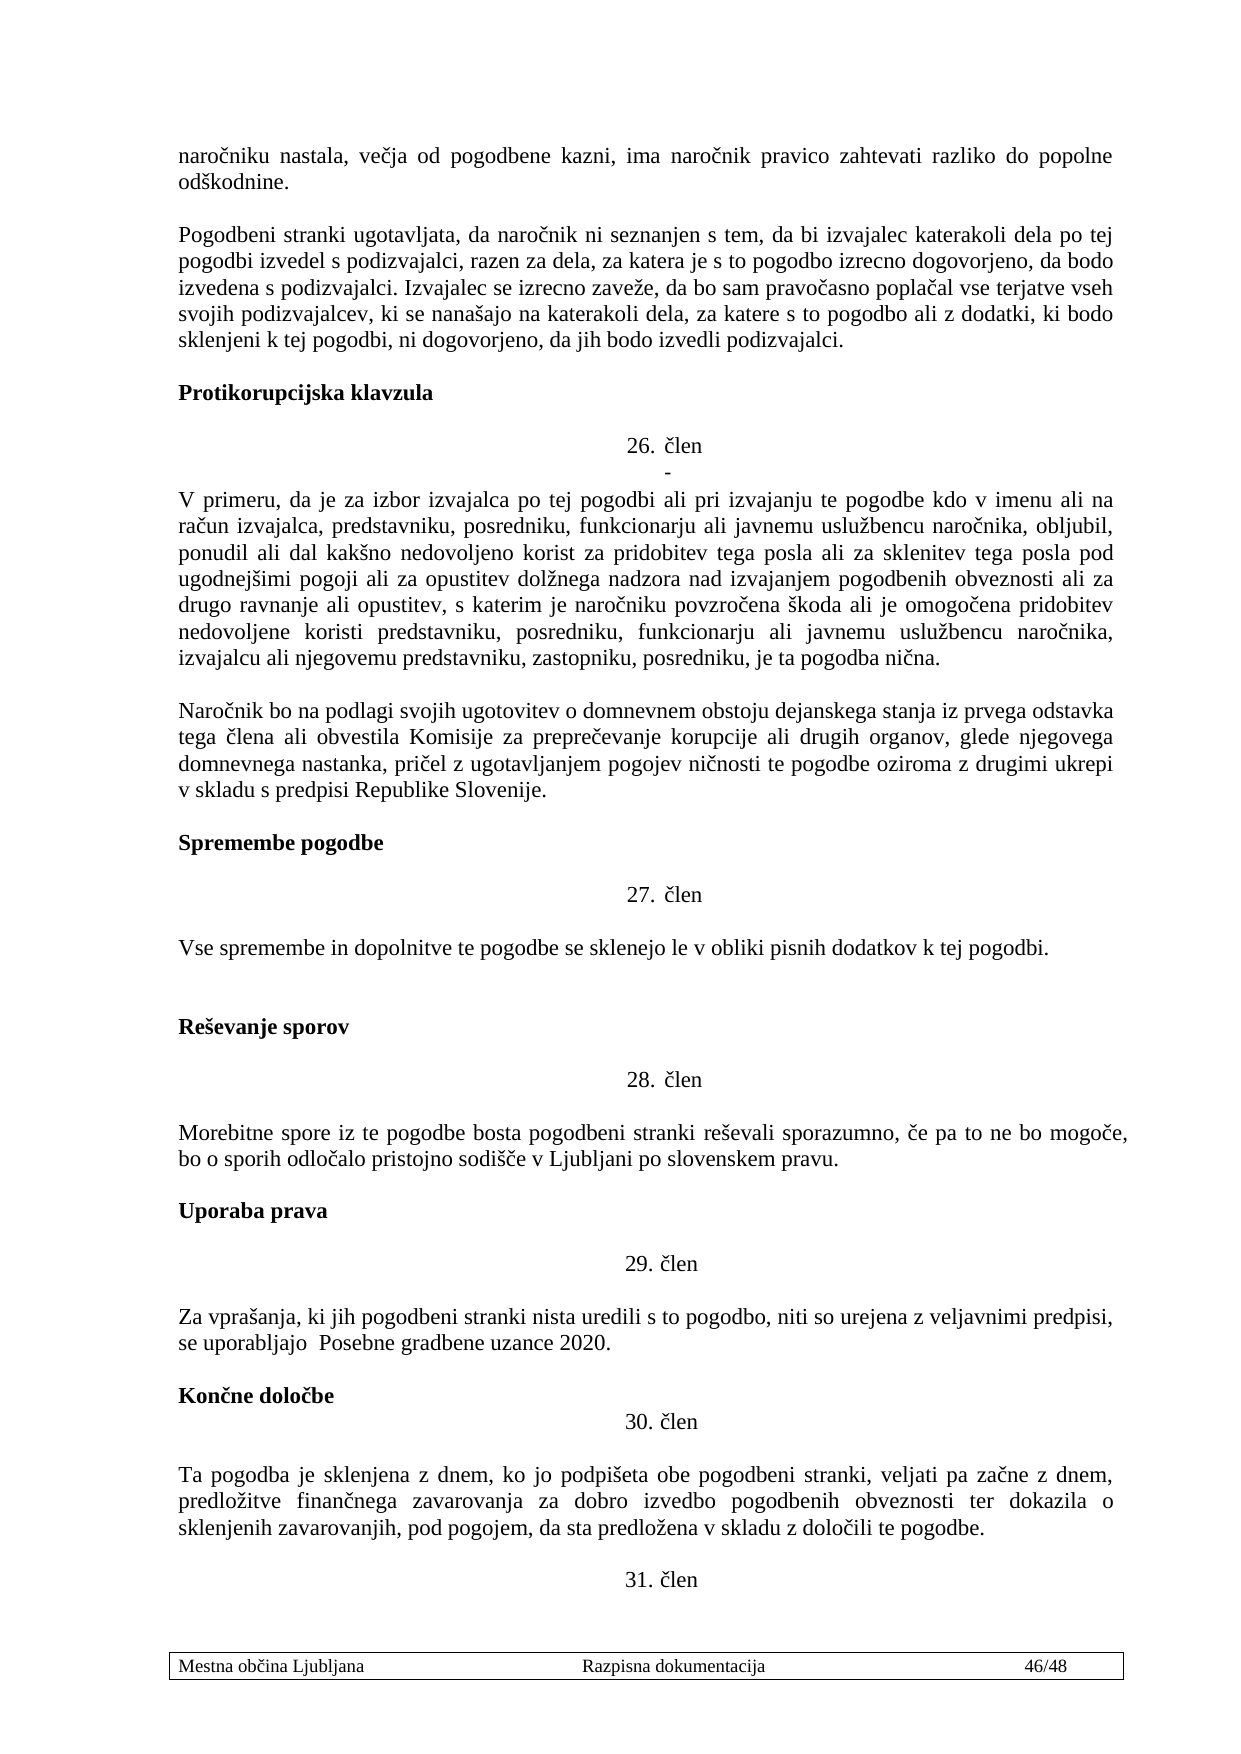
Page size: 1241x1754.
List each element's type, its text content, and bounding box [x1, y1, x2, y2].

text Reševanje sporov [178, 1013, 1115, 1039]
text Končne določbe [178, 1382, 1115, 1408]
text Ta pogodba je sklenjena z dnem, ko jo podpišeta obe pogodbeni stranki, veljati pa začne z dnem, predložitve finančnega zavarovanja za dobro izvedbo pogodbenih obveznosti ter dokazila o sklenjenih zavarovanjih, pod pogojem, da sta predložena v skladu z določili te pogodbe. [178, 1461, 1115, 1540]
text Morebitne spore iz te pogodbe bosta pogodbeni stranki reševali sporazumno, če pa to ne bo mogoče, bo o sporih odločalo pristojno sodišče v Ljubljani po slovenskem pravu. [178, 1118, 1128, 1171]
list člen [627, 1066, 1145, 1092]
text Protikorupcijska klavzula [178, 379, 1115, 405]
text Uporaba prava [178, 1198, 1145, 1224]
text Naročnik bo na podlagi svojih ugotovitev o domnevnem obstoju dejanskega stanja iz prvega odstavka tega člena ali obvestila Komisije za preprečevanje korupcije ali drugih organov, glede njegovega domnevnega nastanka, pričel z ugotavljanjem pogojev ničnosti te pogodbe oziroma z drugimi ukrepi v skladu s predpisi Republike Slovenije. [178, 697, 1115, 802]
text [178, 142, 1115, 194]
text Pogodbeni stranki ugotavljata, da naročnik ni seznanjen s tem, da bi izvajalec katerakoli dela po tej pogodbi izvedel s podizvajalci, razen za dela, za katera je s to pogodbo izrecno dogovorjeno, da bodo izvedena s podizvajalci. Izvajalec se izrecno zaveže, da bo sam pravočasno poplačal vse terjatve vseh svojih podizvajalcev, ki se nanašajo na katerakoli dela, za katere s to pogodbo ali z dodatki, ki bodo sklenjeni k tej pogodbi, ni dogovorjeno, da jih bodo izvedli podizvajalci. [178, 221, 1115, 353]
list člen [627, 881, 1145, 908]
list člen [178, 1250, 1145, 1277]
text Za vprašanja, ki jih pogodbeni stranki nista uredili s to pogodbo, niti so urejena z veljavnimi predpisi, se uporabljajo Posebne gradbene uzance 2020. [178, 1303, 1115, 1356]
list člen [178, 1408, 1145, 1435]
text V primeru, da je za izbor izvajalca po tej pogodbi ali pri izvajanju te pogodbe kdo v imenu ali na račun izvajalca, predstavniku, posredniku, funkcionarju ali javnemu uslužbencu naročnika, obljubil, ponudil ali dal kakšno nedovoljeno korist za pridobitev tega posla ali za sklenitev tega posla pod ugodnejšimi pogoji ali za opustitev dolžnega nadzora nad izvajanjem pogodbenih obveznosti ali za drugo ravnanje ali opustitev, s katerim je naročniku povzročena škoda ali je omogočena pridobitev nedovoljene koristi predstavniku, posredniku, funkcionarju ali javnemu uslužbencu naročnika, izvajalcu ali njegovemu predstavniku, zastopniku, posredniku, je ta pogodba nična. [178, 486, 1115, 671]
text Vse spremembe in dopolnitve te pogodbe se sklenejo le v obliki pisnih dodatkov k tej pogodbi. [178, 934, 1145, 960]
list člen [178, 1567, 1145, 1593]
list člen [627, 432, 1115, 458]
text Spremembe pogodbe [178, 829, 1145, 855]
